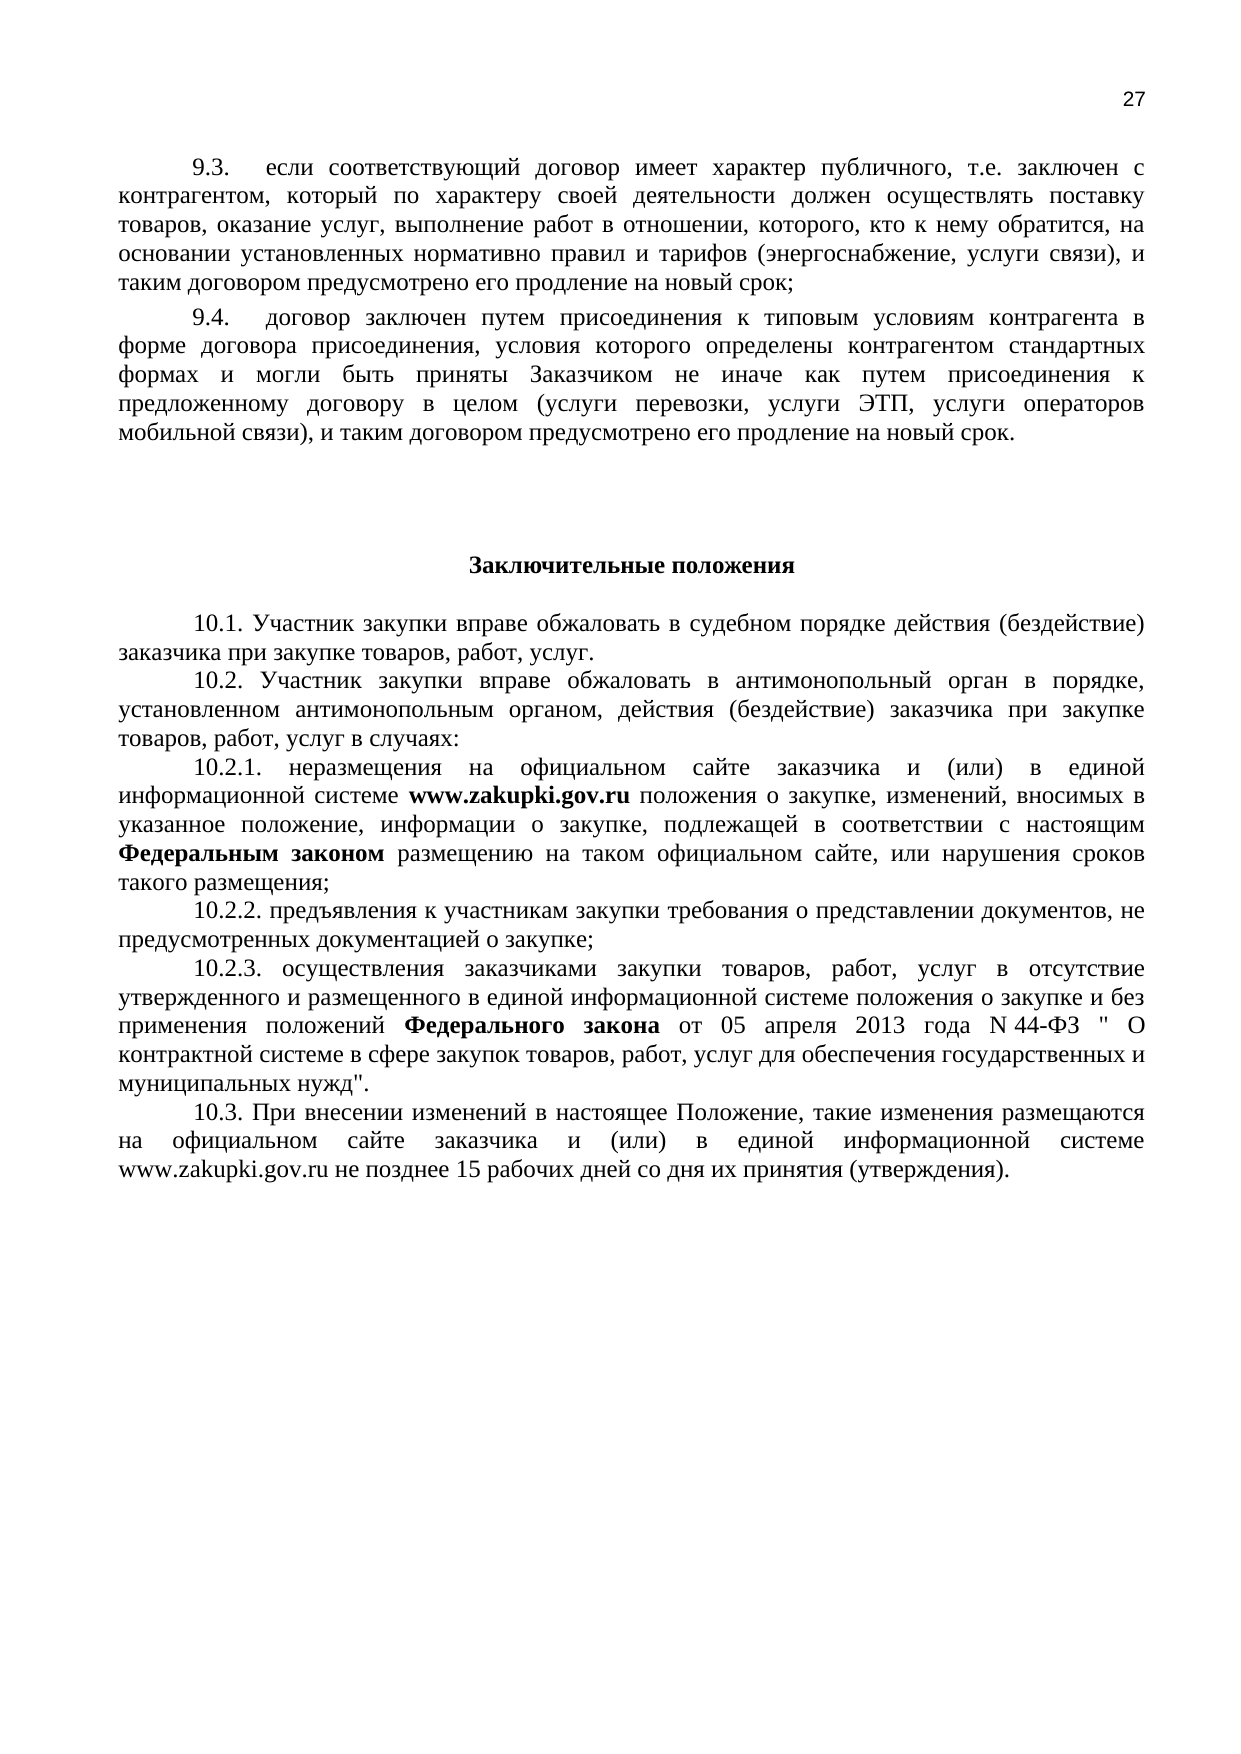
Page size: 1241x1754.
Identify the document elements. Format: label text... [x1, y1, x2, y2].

text 10.2. Участник закупки вправе обжаловать в антимонопольный орган в порядке, установленном антимонопольным органом, действия (бездействие) заказчика при закупке товаров, работ, услуг в случаях: [118, 665, 1146, 752]
text 10.2.2. предъявления к участникам закупки требования о представлении документов, не предусмотренных документацией о закупке; [118, 895, 1146, 953]
text 10.2.3. осуществления заказчиками закупки товаров, работ, услуг в отсутствие утвержденного и размещенного в единой информационной системе положения о закупке и без применения положений Федерального закона от 05 апреля 2013 года N 44-ФЗ " О контрактной системе в сфере закупок товаров, работ, услуг для обеспечения государственных и муниципальных нужд". [118, 953, 1146, 1097]
text 10.2.1. неразмещения на официальном сайте заказчика и (или) в единой информационной системе www.zakupki.gov.ru положения о закупке, изменений, вносимых в указанное положение, информации о закупке, подлежащей в соответствии с настоящим Федеральным законом размещению на таком официальном сайте, или нарушения сроков такого размещения; [118, 752, 1146, 895]
text 10.1. Участник закупки вправе обжаловать в судебном порядке действия (бездействие) заказчика при закупке товаров, работ, услуг. [118, 608, 1146, 665]
text 9.3. если соответствующий договор имеет характер публичного, т.е. заключен с контрагентом, который по характеру своей деятельности должен осуществлять поставку товаров, оказание услуг, выполнение работ в отношении, которого, кто к нему обратится, на основании установленных нормативно правил и тарифов (энергоснабжение, услуги связи), и таким договором предусмотрено его продление на новый срок; [118, 152, 1146, 295]
text 10.3. При внесении изменений в настоящее Положение, такие изменения размещаются на официальном сайте заказчика и (или) в единой информационной системе www.zakupki.gov.ru не позднее 15 рабочих дней со дня их принятия (утверждения). [118, 1097, 1146, 1183]
subtitle Заключительные положения [118, 550, 1146, 579]
text 9.4. договор заключен путем присоединения к типовым условиям контрагента в форме договора присоединения, условия которого определены контрагентом стандартных формах и могли быть приняты Заказчиком не иначе как путем присоединения к предложенному договору в целом (услуги перевозки, услуги ЭТП, услуги операторов мобильной связи), и таким договором предусмотрено его продление на новый срок. [118, 302, 1146, 445]
